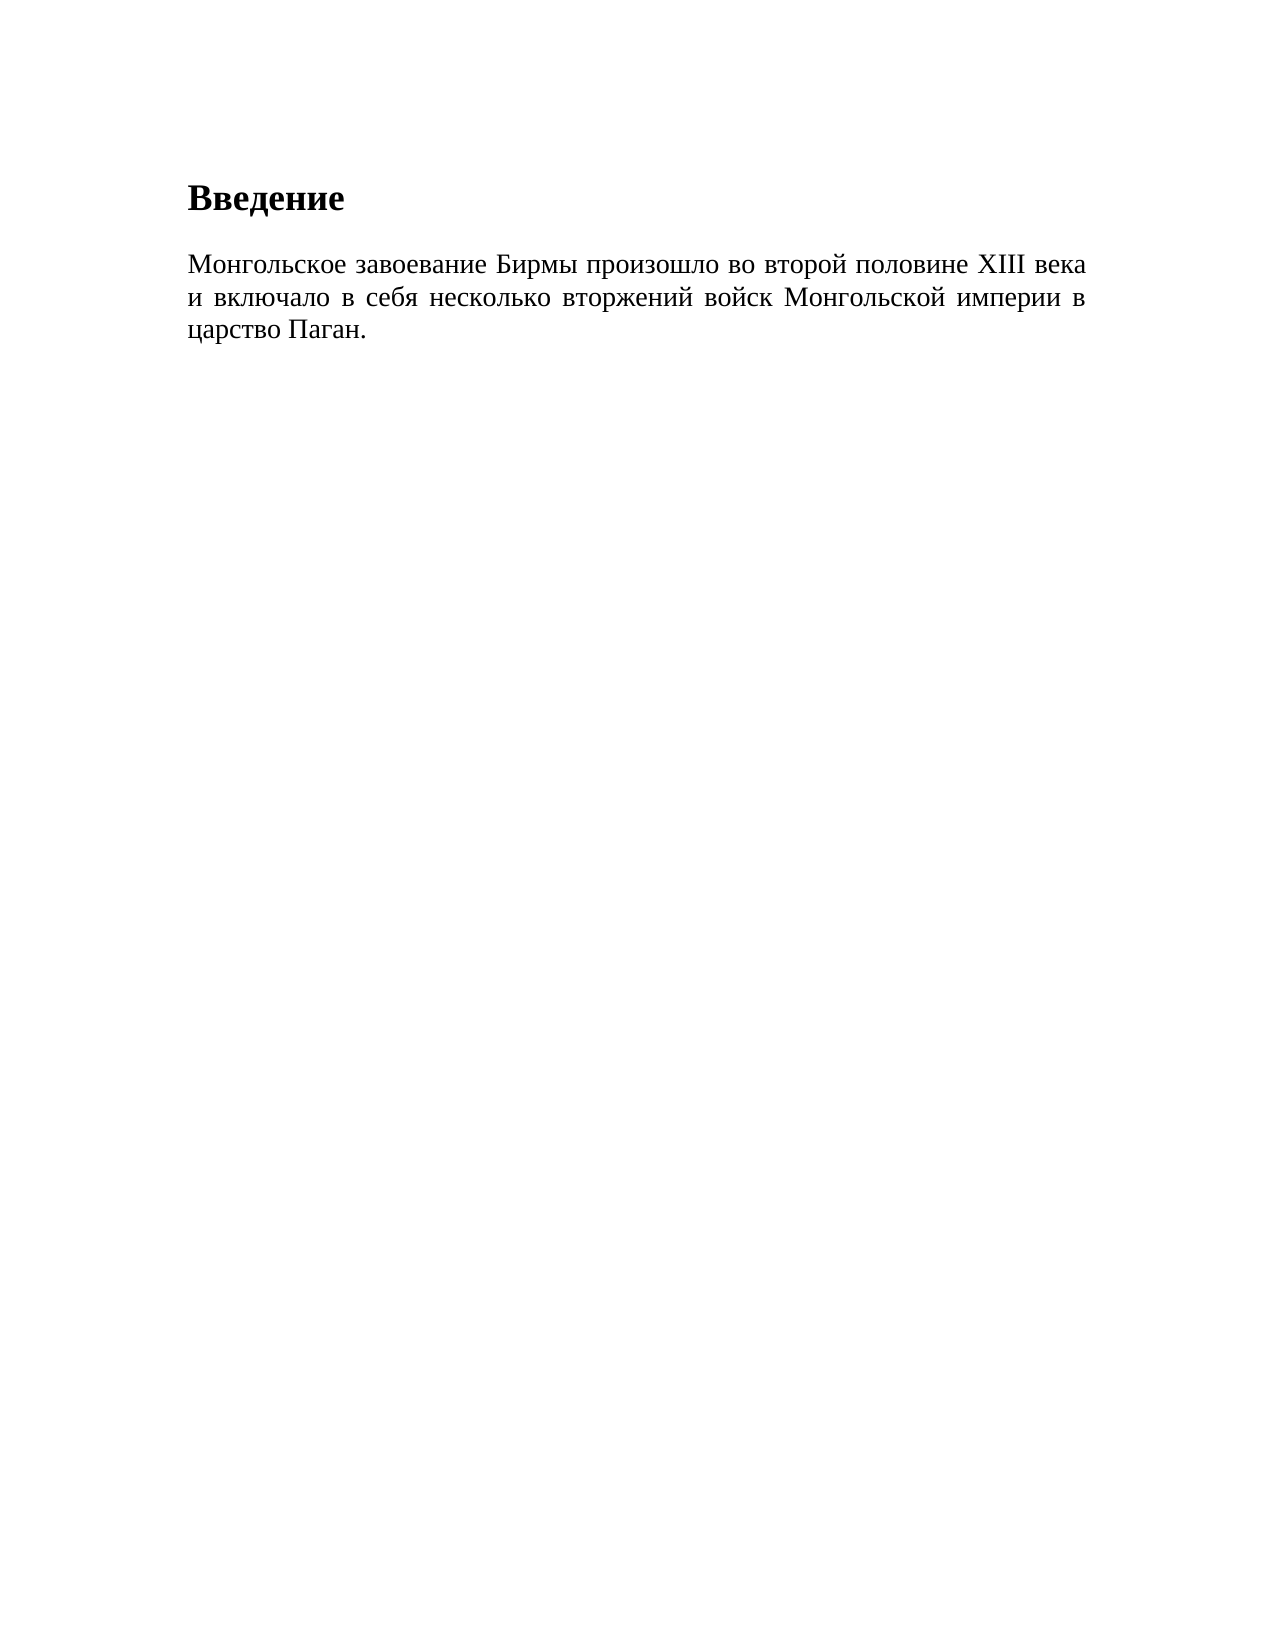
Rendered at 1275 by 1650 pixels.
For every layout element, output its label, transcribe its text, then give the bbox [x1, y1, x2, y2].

list Введение [187, 175, 1087, 218]
text Монгольское завоевание Бирмы произошло во второй половине XIII века и включало в себя несколько вторжений войск Монгольской империи в царство Паган. [187, 248, 1087, 345]
